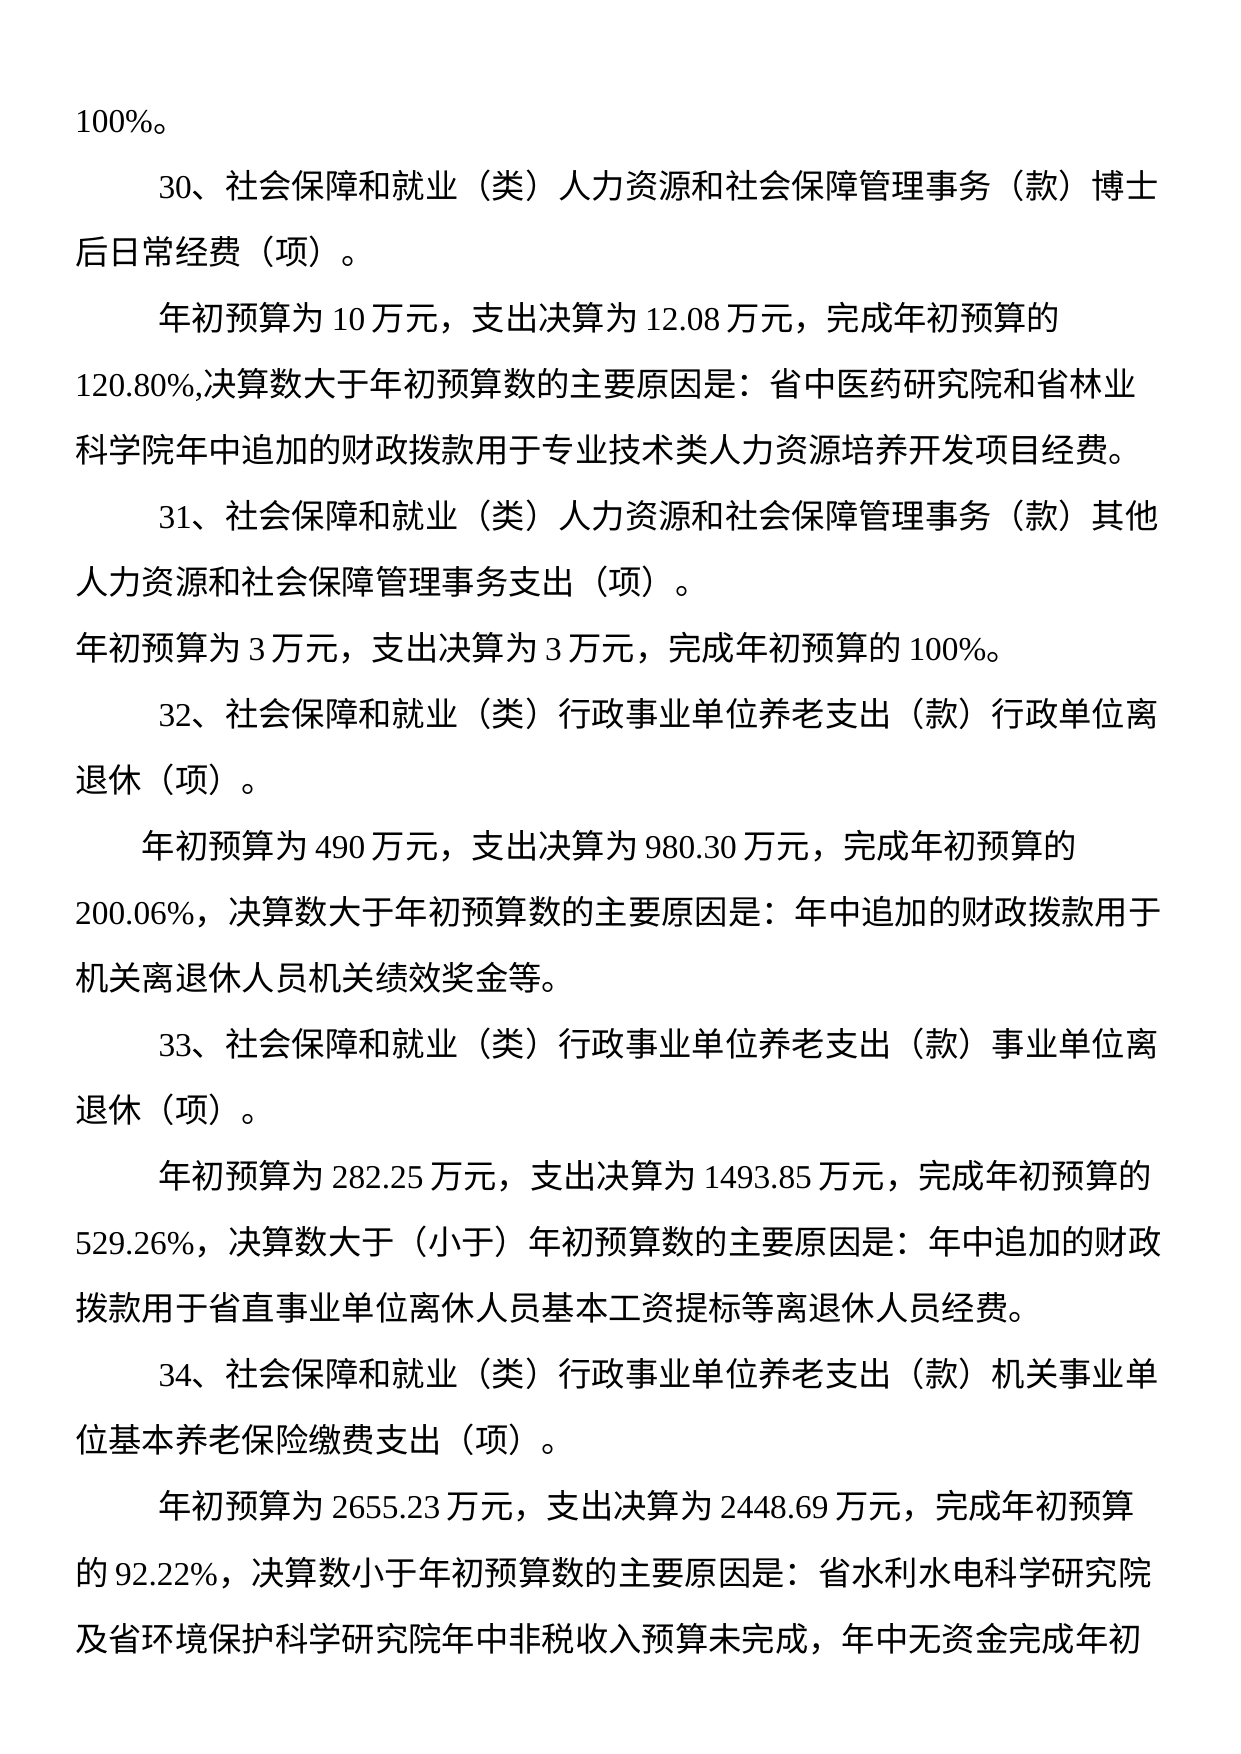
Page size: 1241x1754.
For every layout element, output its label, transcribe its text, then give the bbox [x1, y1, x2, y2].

text 年初预算为490万元，支出决算为980.30万元，完成年初预算的200.06%，决算数大于年初预算数的主要原因是：年中追加的财政拨款用于机关离退休人员机关绩效奖金等。 [75, 811, 1165, 1009]
list 社会保障和就业（类）人力资源和社会保障管理事务（款）博士后日常经费（项）。 [75, 151, 1165, 283]
list 社会保障和就业（类）行政事业单位养老支出（款）行政单位离退休（项）。 [75, 679, 1165, 811]
list 社会保障和就业（类）人力资源和社会保障管理事务（款）其他人力资源和社会保障管理事务支出（项）。 [75, 481, 1165, 613]
list 年初预算为3万元，支出决算为3万元，完成年初预算的100%。 [75, 613, 1165, 679]
list 社会保障和就业（类）行政事业单位养老支出（款）机关事业单位基本养老保险缴费支出（项）。 [75, 1339, 1165, 1471]
text 年初预算为10万元，支出决算为12.08万元，完成年初预算的120.80%,决算数大于年初预算数的主要原因是：省中医药研究院和省林业科学院年中追加的财政拨款用于专业技术类人力资源培养开发项目经费。 [75, 283, 1165, 481]
list 社会保障和就业（类）行政事业单位养老支出（款）事业单位离退休（项）。 [75, 1009, 1165, 1141]
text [75, 84, 1165, 151]
text 年初预算为282.25万元，支出决算为1493.85万元，完成年初预算的529.26%，决算数大于（小于）年初预算数的主要原因是：年中追加的财政拨款用于省直事业单位离休人员基本工资提标等离退休人员经费。 [75, 1141, 1165, 1339]
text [75, 1471, 1165, 1669]
